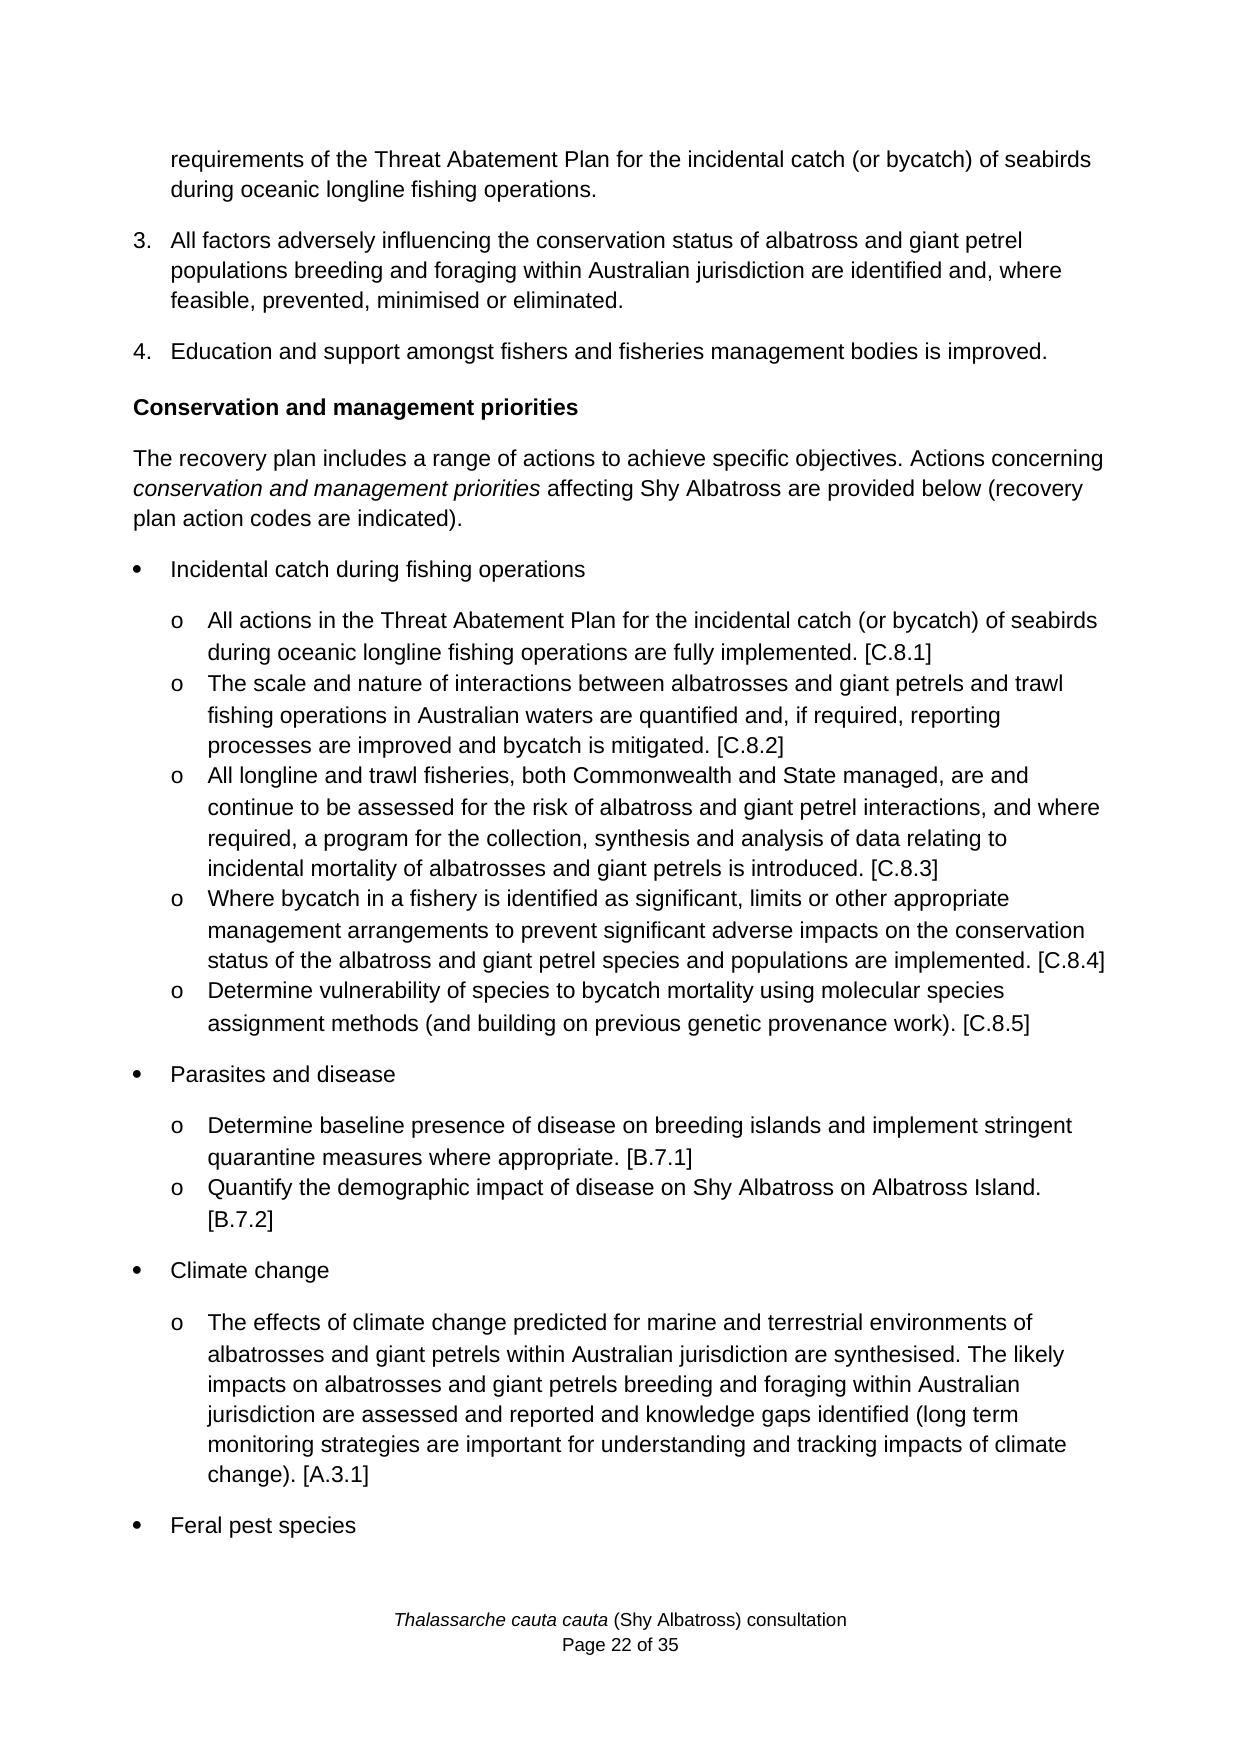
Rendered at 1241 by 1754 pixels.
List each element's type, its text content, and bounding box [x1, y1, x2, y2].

list Determine baseline presence of disease on breeding islands and implement stringent quarantine measures where appropriate. [B.7.1] [170, 1112, 1107, 1170]
subtitle Conservation and management priorities [133, 393, 1107, 420]
list Climate change [133, 1257, 1107, 1284]
list Where bycatch in a fishery is identified as significant, limits or other appropriate management arrangements to prevent significant adverse impacts on the conservation status of the albatross and giant petrel species and populations are implemented. [C.8.4] [170, 885, 1107, 974]
list Incidental catch during fishing operations [133, 556, 1107, 582]
list All actions in the Threat Abatement Plan for the incidental catch (or bycatch) of seabirds during oceanic longline fishing operations are fully implemented. [C.8.1] [170, 607, 1107, 666]
list Determine vulnerability of species to bycatch mortality using molecular species assignment methods (and building on previous genetic provenance work). [C.8.5] [170, 977, 1107, 1036]
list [133, 146, 1107, 202]
list The effects of climate change predicted for marine and terrestrial environments of albatrosses and giant petrels within Australian jurisdiction are synthesised. The likely impacts on albatrosses and giant petrels breeding and foraging within Australian jurisdiction are assessed and reported and knowledge gaps identified (long term monitoring strategies are important for understanding and tracking impacts of climate change). [A.3.1] [170, 1308, 1107, 1488]
text The recovery plan includes a range of actions to achieve specific objectives. Actions concerning conservation and management priorities affecting Shy Albatross are provided below (recovery plan action codes are indicated). [133, 444, 1107, 531]
list The scale and nature of interactions between albatrosses and giant petrels and trawl fishing operations in Australian waters are quantified and, if required, reporting processes are improved and bycatch is mitigated. [C.8.2] [170, 669, 1107, 758]
list All factors adversely influencing the conservation status of albatross and giant petrel populations breeding and foraging within Australian jurisdiction are identified and, where feasible, prevented, minimised or eliminated. [133, 227, 1107, 314]
list Parasites and disease [133, 1061, 1107, 1087]
list Education and support amongst fishers and fisheries management bodies is improved. [133, 338, 1107, 365]
list Feral pest species [133, 1512, 1107, 1539]
list All longline and trawl fisheries, both Commonwealth and State managed, are and continue to be assessed for the risk of albatross and giant petrel interactions, and where required, a program for the collection, synthesis and analysis of data relating to incidental mortality of albatrosses and giant petrels is introduced. [C.8.3] [170, 762, 1107, 881]
list Quantify the demographic impact of disease on Shy Albatross on Albatross Island. [B.7.2] [170, 1174, 1107, 1233]
